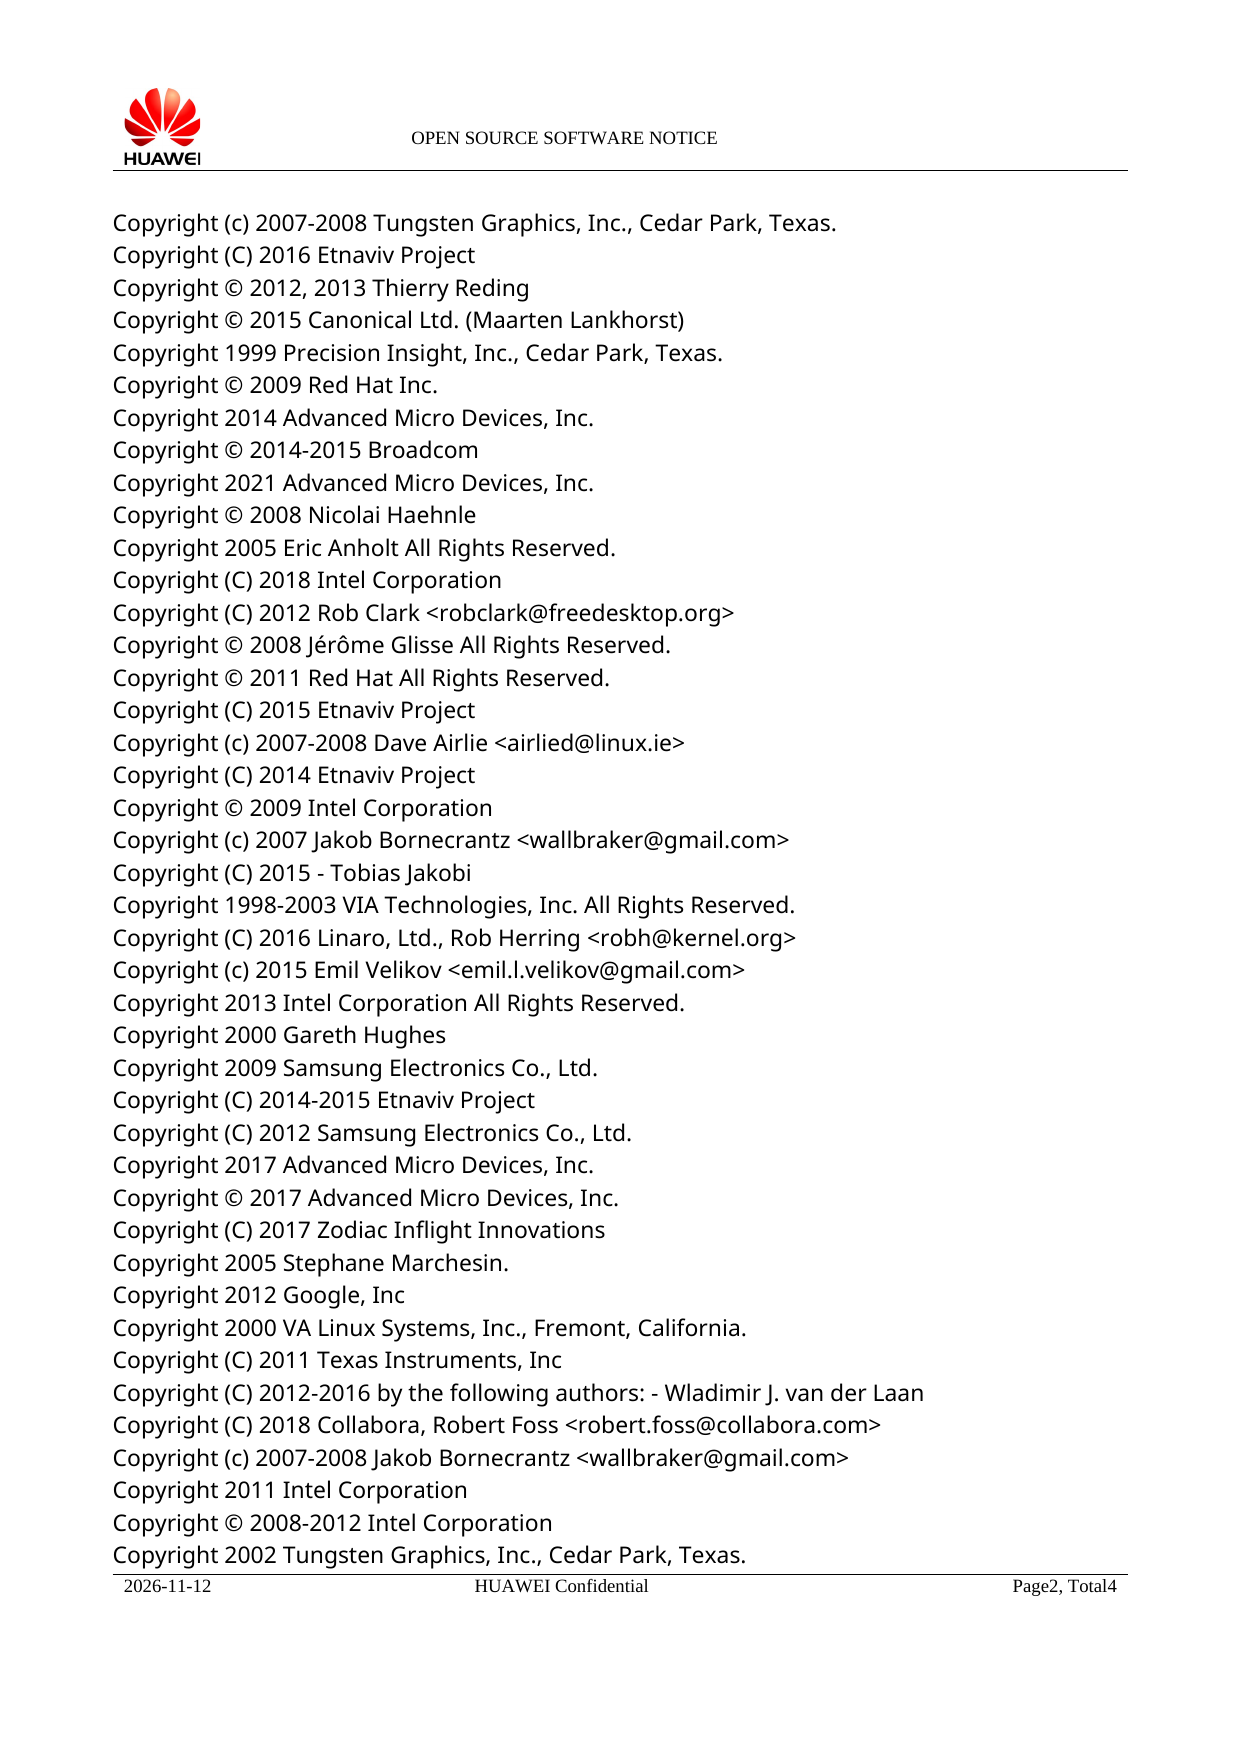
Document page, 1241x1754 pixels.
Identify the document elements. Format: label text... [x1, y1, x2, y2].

picture [124, 88, 201, 165]
